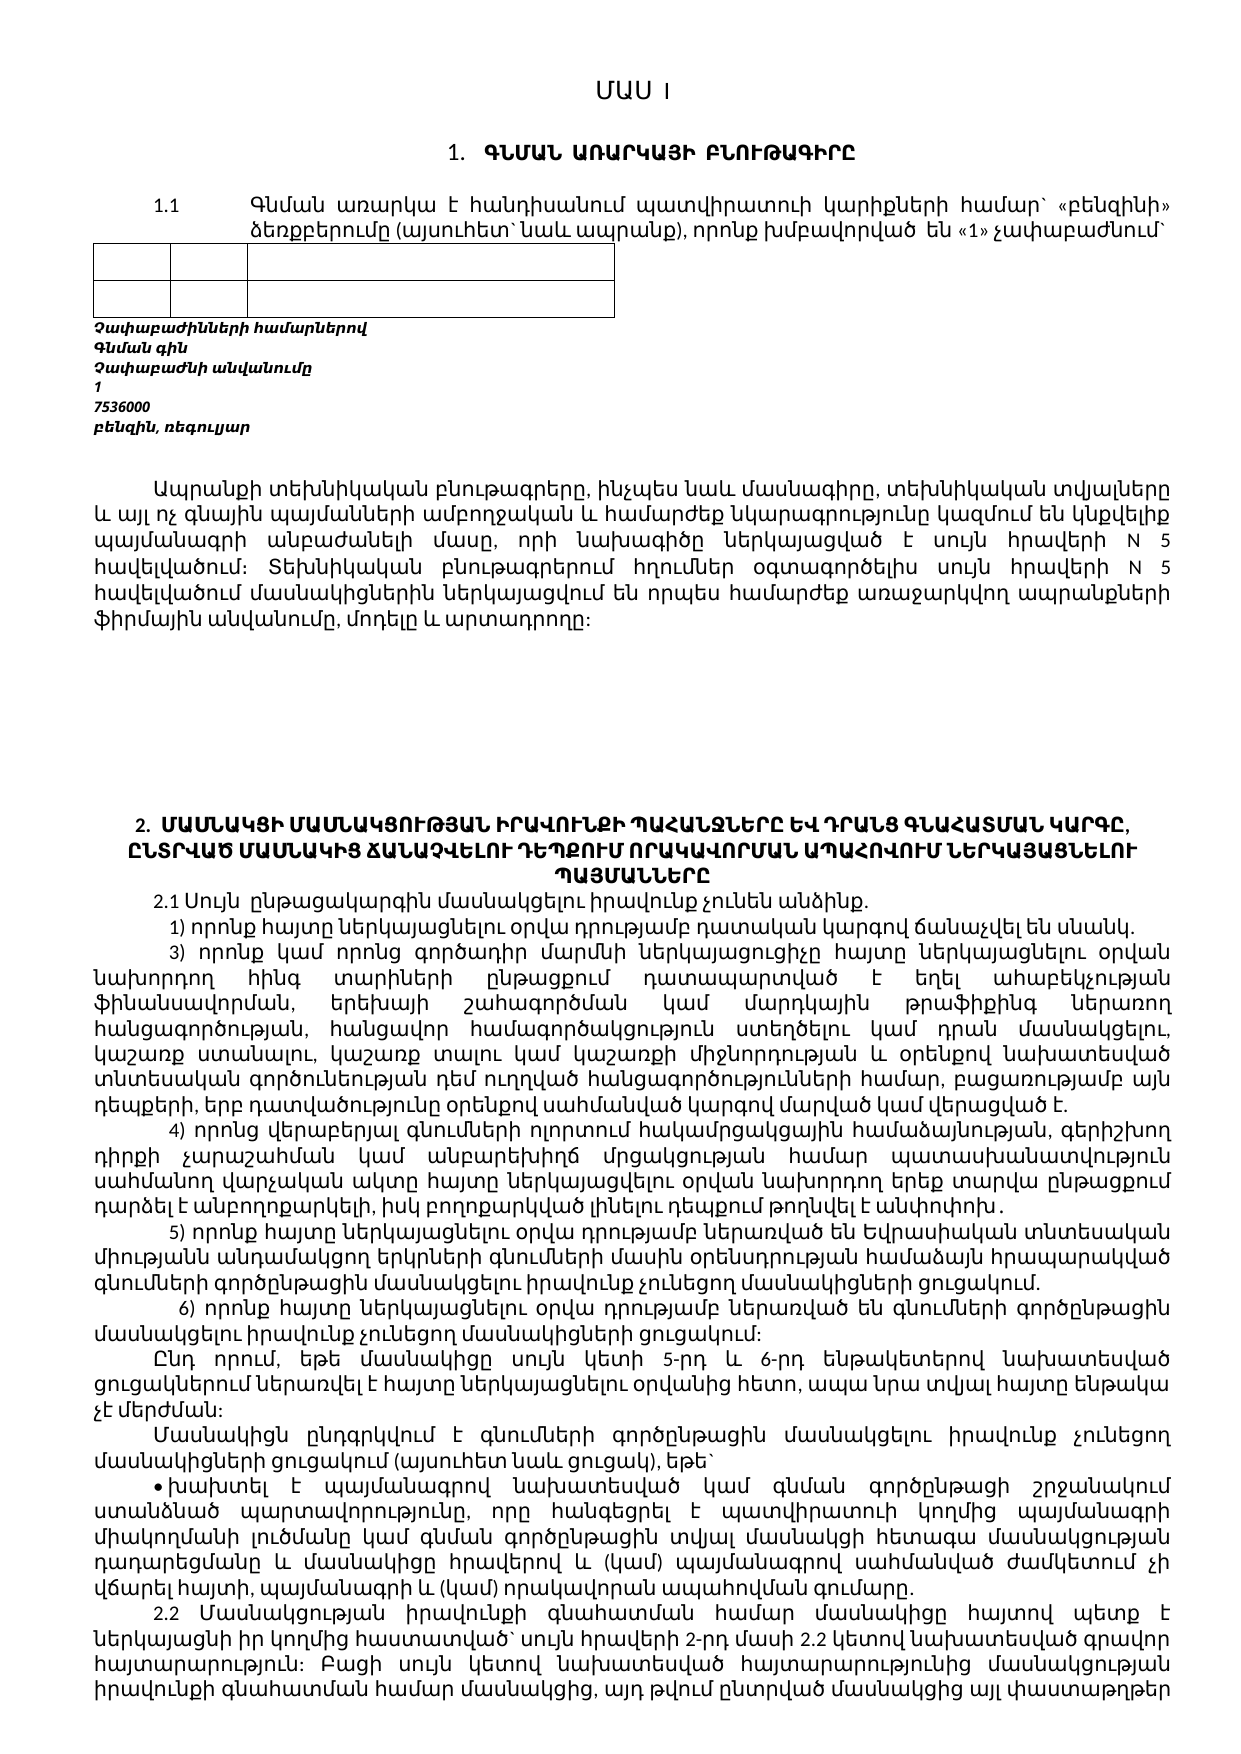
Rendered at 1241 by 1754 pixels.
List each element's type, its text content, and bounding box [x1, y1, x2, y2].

text • խախտել է պայմանագրով նախատեսված կամ գնման գործընթացի շրջանակում ստանձնած պարտավորությունը, որը հանգեցրել է պատվիրատուի կողմից պայմանագրի միակողմանի լուծմանը կամ գնման գործընթացին տվյալ մասնակցի հետագա մասնակցության դադարեցմանը և մասնակիցը հրավերով և (կամ) պայմանագրով սահմանված ժամկետում չի վճարել հայտի, պայմանագրի և (կամ) որակավորան ապահովման գումարը. [94, 1473, 1171, 1600]
text 2. ՄԱՍՆԱԿՑԻ ՄԱՍՆԱԿՑՈՒԹՅԱՆ ԻՐԱՎՈՒՆՔԻ ՊԱՀԱՆՋՆԵՐԸ ԵՎ ԴՐԱՆՑ ԳՆԱՀԱՏՄԱՆ ԿԱՐԳԸ, ԸՆՏՐՎԱԾ ՄԱՍՆԱԿԻՑ ՃԱՆԱՉՎԵԼՈՒ ԴԵՊՔՈՒՄ ՈՐԱԿԱՎՈՐՄԱՆ ԱՊԱՀՈՎՈՒՄ ՆԵՐԿԱՅԱՑՆԵԼՈՒ ՊԱՅՄԱՆՆԵՐԸ [94, 812, 1171, 889]
text 5) որոնք հայտը ներկայացնելու օրվա դրությամբ ներառված են Եվրասիական տնտեսական միությանն անդամակցող երկրների գնումների մասին օրենսդրության համաձայն հրապարակված գնումների գործընթացին մասնակցելու իրավունք չունեցող մասնակիցների ցուցակում. [94, 1219, 1171, 1295]
text 4) որոնց վերաբերյալ գնումների ոլորտում հակամրցակցային համաձայնության, գերիշխող դիրքի չարաշահման կամ անբարեխիղճ մրցակցության համար պատասխանատվություն սահմանող վարչական ակտը հայտը ներկայացվելու օրվան նախորդող երեք տարվա ընթացքում դարձել է անբողոքարկելի, իսկ բողոքարկված լինելու դեպքում թողնվել է անփոփոխ․ [94, 1117, 1171, 1219]
text 2.1 Սույն ընթացակարգին մասնակցելու իրավունք չունեն անձինք. [94, 889, 1171, 914]
text 1) որոնք հայտը ներկայացնելու օրվա դրությամբ դատական կարգով ճանաչվել են սնանկ. [94, 914, 1171, 939]
text Մասնակիցն ընդգրկվում է գնումների գործընթացին մասնակցելու իրավունք չունեցող մասնակիցների ցուցակում (այսուհետ նաև ցուցակ), եթե` [94, 1422, 1171, 1473]
text Ընդ որում, եթե մասնակիցը սույն կետի 5-րդ և 6-րդ ենթակետերով նախատեսված ցուցակներում ներառվել է հայտը ներկայացնելու օրվանից հետո, ապա նրա տվյալ հայտը ենթակա չէ մերժման: [94, 1346, 1171, 1422]
subtitle Գնման առարկա է հանդիսանում պատվիրատուի կարիքների համար` «բենզինի» ձեռքբերումը (այսուհետ` նաև ապրանք), որոնք խմբավորված են «1» չափաբաժնում` [153, 192, 1171, 243]
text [94, 1600, 1171, 1702]
text ՄԱՍ I [94, 75, 1171, 106]
list ԳՆՄԱՆ ԱՌԱՐԿԱՅԻ ԲՆՈՒԹԱԳԻՐԸ [131, 136, 1171, 167]
text 3) որոնք կամ որոնց գործադիր մարմնի ներկայացուցիչը հայտը ներկայացնելու օրվան նախորդող հինգ տարիների ընթացքում դատապարտված է եղել ահաբեկչության ֆինանսավորման, երեխայի շահագործման կամ մարդկային թրաֆիքինգ ներառող հանցագործության, հանցավոր համագործակցություն ստեղծելու կամ դրան մասնակցելու, կաշառք ստանալու, կաշառք տալու կամ կաշառքի միջնորդության և օրենքով նախատեսված տնտեսական գործունեության դեմ ուղղված հանցագործությունների համար, բացառությամբ այն դեպքերի, երբ դատվածությունը օրենքով սահմանված կարգով մարված կամ վերացված է. [94, 939, 1171, 1117]
text Ապրանքի տեխնիկական բնութագրերը, ինչպես նաև մասնագիրը, տեխնիկական տվյալները և այլ ոչ գնային պայմանների ամբողջական և համարժեք նկարագրությունը կազմում են կնքվելիք պայմանագրի անբաժանելի մասը, որի նախագիծը ներկայացված է սույն հրավերի N 5 հավելվածում։ Տեխնիկական բնութագրերում հղումներ օգտագործելիս սույն հրավերի N 5 հավելվածում մասնակիցներին ներկայացվում են որպես համարժեք առաջարկվող ապրանքների ֆիրմային անվանումը, մոդելը և արտադրողը: [94, 476, 1171, 631]
text 6) որոնք հայտը ներկայացնելու օրվա դրությամբ ներառված են գնումների գործընթացին մասնակցելու իրավունք չունեցող մասնակիցների ցուցակում: [94, 1295, 1171, 1346]
